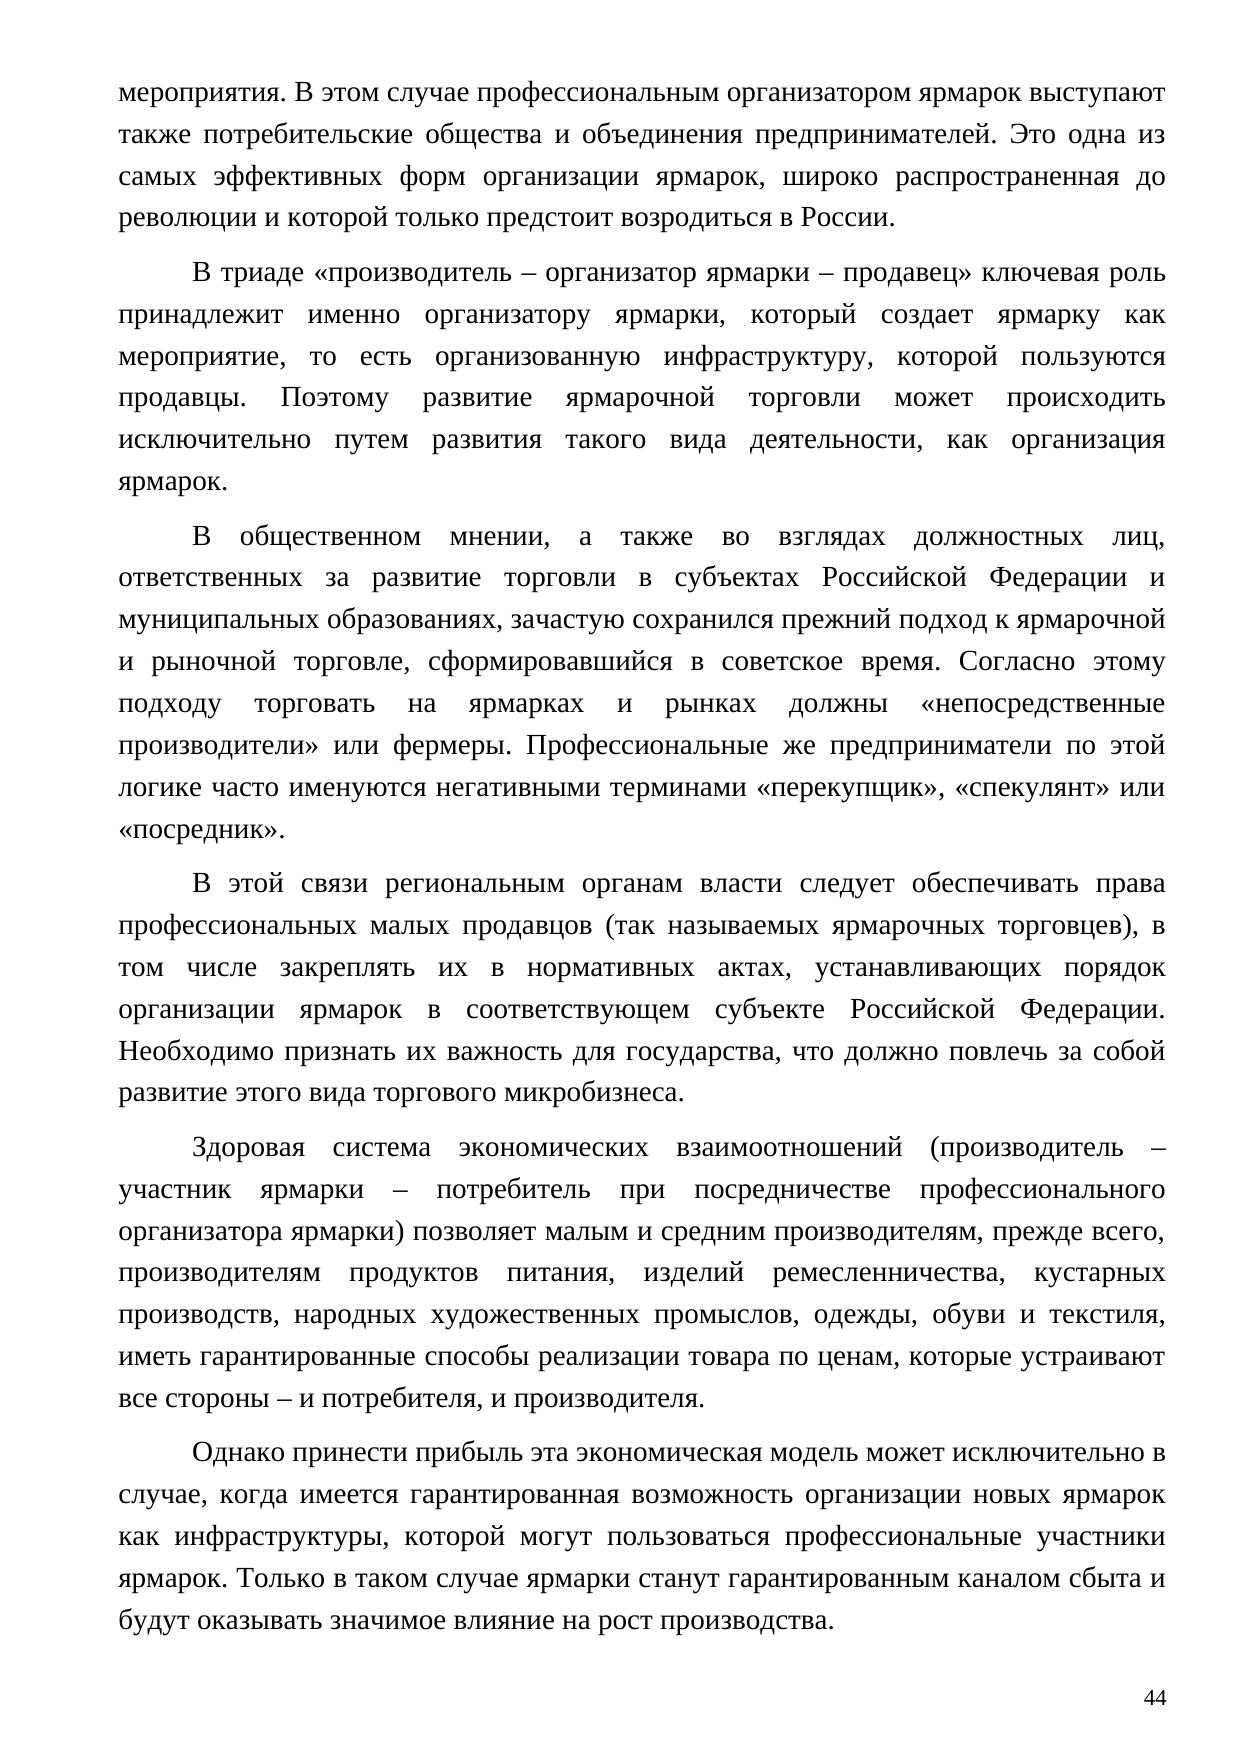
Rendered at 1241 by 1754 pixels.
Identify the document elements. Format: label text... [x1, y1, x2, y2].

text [118, 74, 1167, 233]
text В этой связи региональным органам власти следует обеспечивать права профессиональных малых продавцов (так называемых ярмарочных торговцев), в том числе закреплять их в нормативных актах, устанавливающих порядок организации ярмарок в соответствующем субъекте Российской Федерации. Необходимо признать их важность для государства, что должно повлечь за собой развитие этого вида торгового микробизнеса. [118, 865, 1167, 1108]
text В общественном мнении, а также во взглядах должностных лиц, ответственных за развитие торговли в субъектах Российской Федерации и муниципальных образованиях, зачастую сохранился прежний подход к ярмарочной и рыночной торговле, сформировавшийся в советское время. Согласно этому подходу торговать на ярмарках и рынках должны «непосредственные производители» или фермеры. Профессиональные же предприниматели по этой логике часто именуются негативными терминами «перекупщик», «спекулянт» или «посредник». [118, 518, 1167, 844]
text Здоровая система экономических взаимоотношений (производитель – участник ярмарки – потребитель при посредничестве профессионального организатора ярмарки) позволяет малым и средним производителям, прежде всего, производителям продуктов питания, изделий ремесленничества, кустарных производств, народных художественных промыслов, одежды, обуви и текстиля, иметь гарантированные способы реализации товара по ценам, которые устраивают все стороны – и потребителя, и производителя. [118, 1129, 1167, 1414]
text Однако принести прибыль эта экономическая модель может исключительно в случае, когда имеется гарантированная возможность организации новых ярмарок как инфраструктуры, которой могут пользоваться профессиональные участники ярмарок. Только в таком случае ярмарки станут гарантированным каналом сбыта и будут оказывать значимое влияние на рост производства. [118, 1434, 1167, 1636]
text В триаде «производитель – организатор ярмарки – продавец» ключевая роль принадлежит именно организатору ярмарки, который создает ярмарку как мероприятие, то есть организованную инфраструктуру, которой пользуются продавцы. Поэтому развитие ярмарочной торговли может происходить исключительно путем развития такого вида деятельности, как организация ярмарок. [118, 254, 1167, 497]
